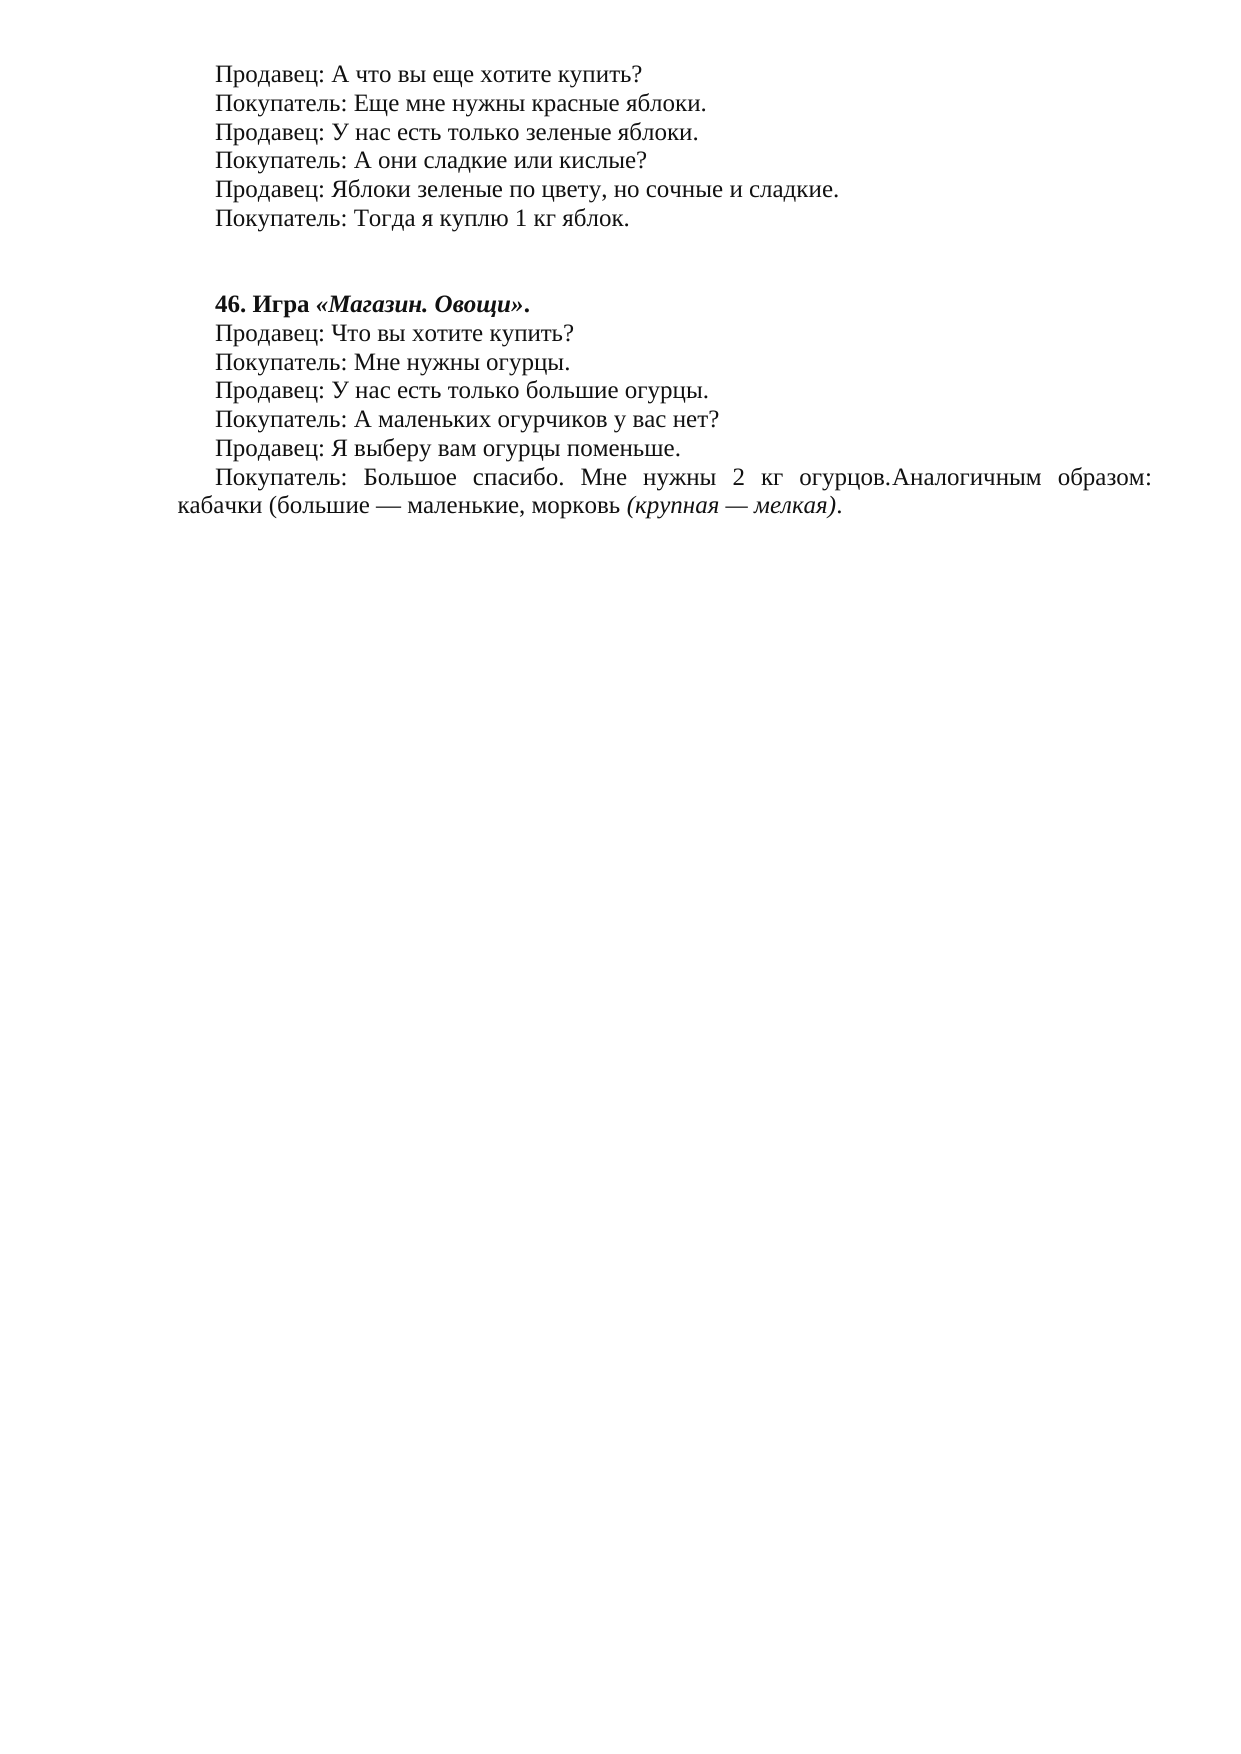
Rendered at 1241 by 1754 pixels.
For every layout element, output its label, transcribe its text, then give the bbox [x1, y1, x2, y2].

text Покупатель: Еще мне нужны красные яблоки. [177, 88, 1152, 117]
text Продавец: У нас есть только зеленые яблоки. [177, 117, 1152, 145]
text Покупатель: Тогда я куплю 1 кг яблок. [177, 203, 1152, 232]
text Продавец: Я выберу вам огурцы поменьше. [177, 433, 1152, 462]
text Продавец: Что вы хотите купить? [177, 318, 1152, 347]
text Продавец: У нас есть только большие огурцы. [177, 375, 1152, 404]
text 46. Игра «Магазин. Овощи». [177, 289, 1152, 318]
text Покупатель: А маленьких огурчиков у вас нет? [177, 404, 1152, 433]
text Продавец: А что вы еще хотите купить? [177, 59, 1152, 88]
text Покупатель: Большое спасибо. Мне нужны 2 кг огурцов.Аналогичным образом: кабачки (большие — маленькие, морковь (крупная — мелкая). [177, 462, 1152, 519]
text Покупатель: А они сладкие или кислые? [177, 145, 1152, 174]
text Покупатель: Мне нужны огурцы. [177, 347, 1152, 375]
text Продавец: Яблоки зеленые по цвету, но сочные и сладкие. [177, 174, 1152, 203]
